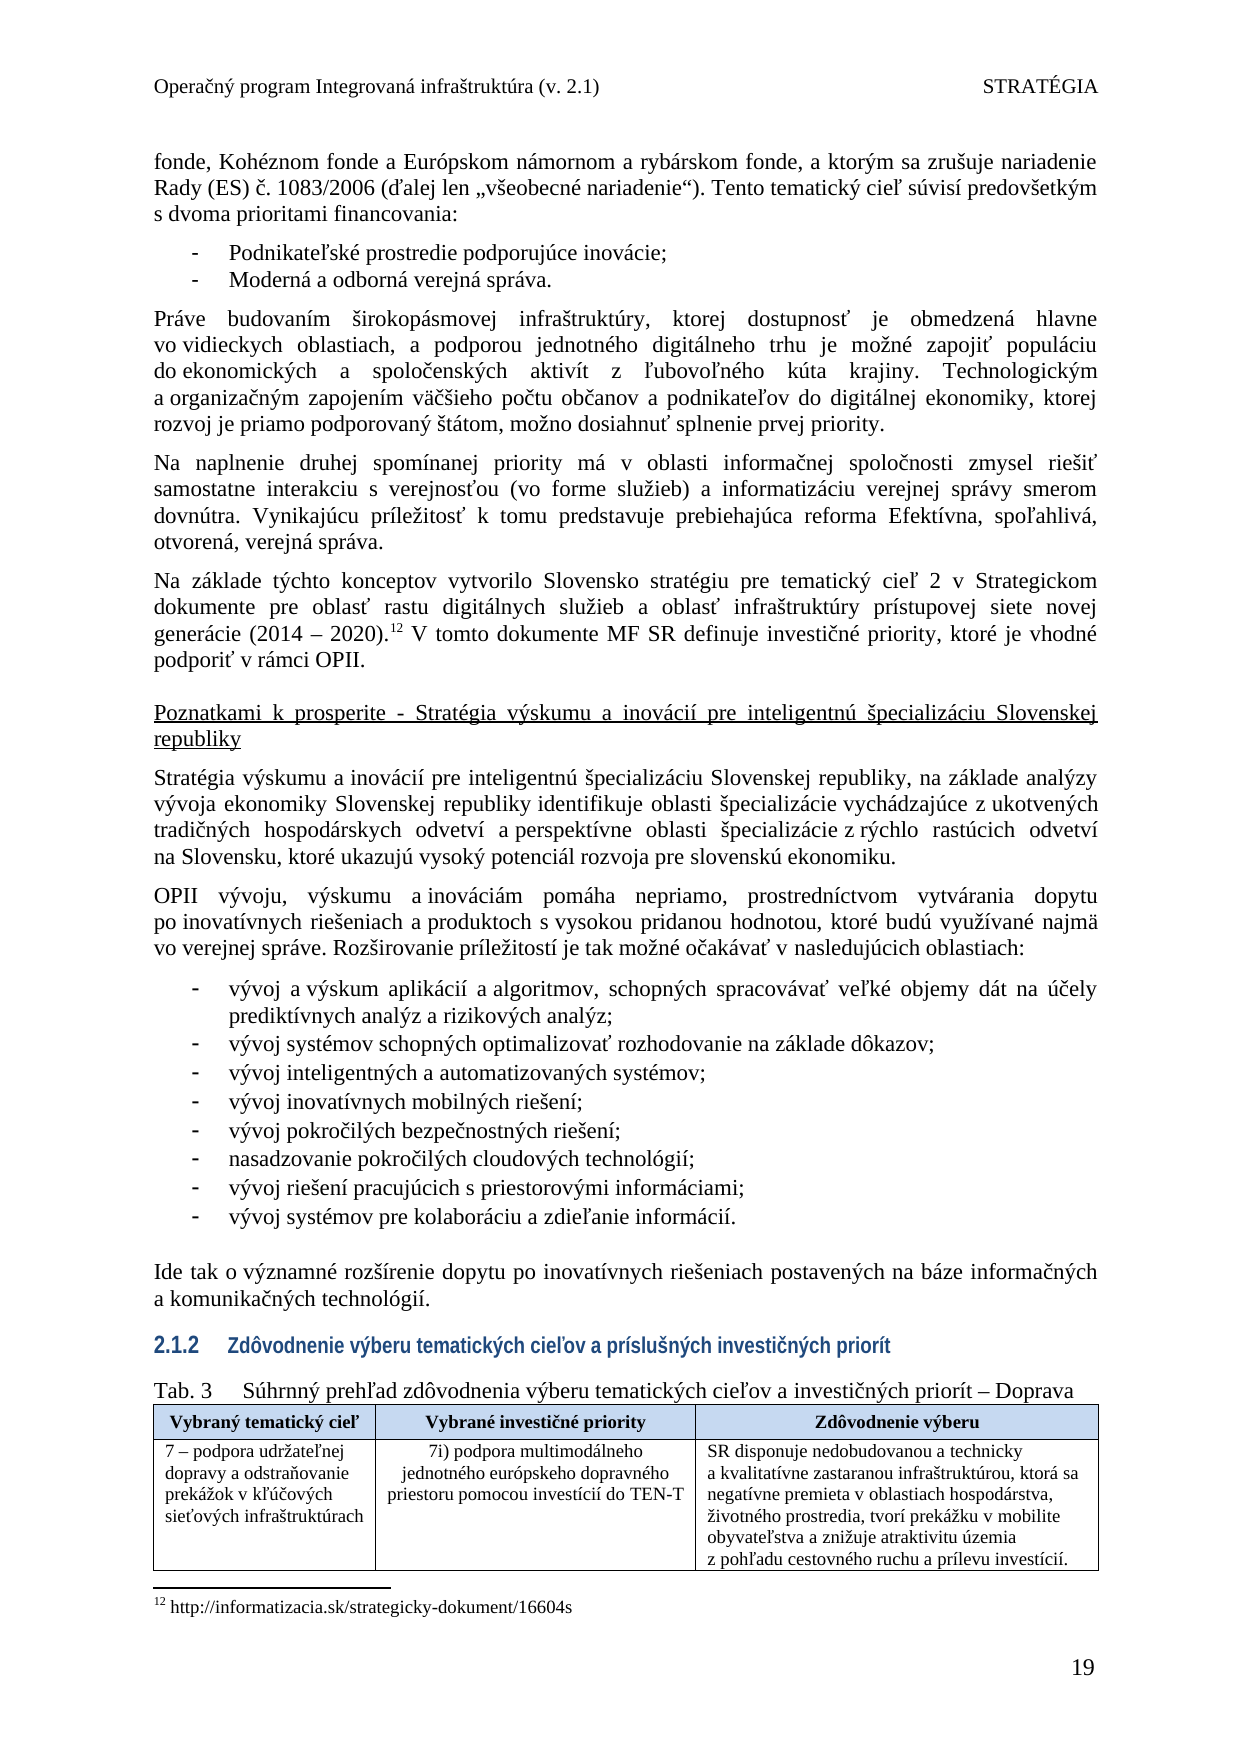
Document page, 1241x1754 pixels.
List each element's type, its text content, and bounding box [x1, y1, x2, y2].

text Na naplnenie druhej spomínanej priority má v oblasti informačnej spoločnosti zmysel riešiť samostatne interakciu s verejnosťou (vo forme služieb) a informatizáciu verejnej správy smerom dovnútra. Vynikajúcu príležitosť k tomu predstavuje prebiehajúca reforma Efektívna, spoľahlivá, otvorená, verejná správa. [153, 449, 1098, 554]
table_header Vybraný tematický cieľ [154, 1405, 375, 1439]
list vývoj inovatívnych mobilných riešení; [191, 1086, 1098, 1115]
list vývoj riešení pracujúcich s priestorovými informáciami; [191, 1172, 1098, 1201]
list Ide tak o významné rozšírenie dopytu po inovatívnych riešeniach postavených na báze informačných a komunikačných technológií. [153, 1258, 1098, 1311]
list vývoj systémov pre kolaboráciu a zdieľanie informácií. [191, 1201, 1098, 1230]
table_header Vybrané investičné priority [376, 1405, 695, 1439]
subtitle Zdôvodnenie výberu tematických cieľov a príslušných investičných priorít [153, 1330, 1098, 1358]
text Stratégia výskumu a inovácií pre inteligentnú špecializáciu Slovenskej republiky, na základe analýzy vývoja ekonomiky Slovenskej republiky identifikuje oblasti špecializácie vychádzajúce z ukotvených tradičných hospodárskych odvetví a perspektívne oblasti špecializácie z rýchlo rastúcich odvetví na Slovensku, ktoré ukazujú vysoký potenciál rozvoja pre slovenskú ekonomiku. [153, 764, 1098, 869]
list nasadzovanie pokročilých cloudových technológií; [191, 1143, 1098, 1172]
list vývoj systémov schopných optimalizovať rozhodovanie na základe dôkazov; [191, 1028, 1098, 1057]
list Moderná a odborná verejná správa. [191, 266, 1098, 292]
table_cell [696, 1440, 1098, 1569]
list vývoj inteligentných a automatizovaných systémov; [191, 1057, 1098, 1086]
list Poznatkami k prosperite - Stratégia výskumu a inovácií pre inteligentnú špecializáciu Slovenskej republiky [153, 722, 1098, 751]
list Podnikateľské prostredie podporujúce inovácie; [191, 239, 1098, 266]
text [153, 148, 1098, 227]
list Poznatkami k prosperite - Stratégia výskumu a inovácií pre inteligentnú špecializáciu Slovenskej republiky [153, 699, 1098, 721]
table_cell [154, 1440, 375, 1569]
list vývoj pokročilých bezpečnostných riešení; [191, 1115, 1098, 1143]
text Práve budovaním širokopásmovej infraštruktúry, ktorej dostupnosť je obmedzená hlavne vo vidieckych oblastiach, a podporou jednotného digitálneho trhu je možné zapojiť populáciu do ekonomických a spoločenských aktivít z ľubovoľného kúta krajiny. Technologickým a organizačným zapojením väčšieho počtu občanov a podnikateľov do digitálnej ekonomiky, ktorej rozvoj je priamo podporovaný štátom, možno dosiahnuť splnenie prvej priority. [153, 305, 1098, 436]
text Súhrnný prehľad zdôvodnenia výberu tematických cieľov a investičných priorít – Doprava [153, 1377, 1098, 1404]
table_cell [376, 1440, 695, 1569]
table_header Zdôvodnenie výberu [696, 1405, 1098, 1439]
text OPII vývoju, výskumu a inováciám pomáha nepriamo, prostredníctvom vytvárania dopytu po inovatívnych riešeniach a produktoch s vysokou pridanou hodnotou, ktoré budú využívané najmä vo verejnej správe. Rozširovanie príležitostí je tak možné očakávať v nasledujúcich oblastiach: [153, 882, 1098, 961]
list Na základe týchto konceptov vytvorilo Slovensko stratégiu pre tematický cieľ 2 v Strategickom dokumente pre oblasť rastu digitálnych služieb a oblasť infraštruktúry prístupovej siete novej generácie (2014 – 2020). V tomto dokumente MF SR definuje investičné priority, ktoré je vhodné podporiť v rámci OPII. [153, 567, 1098, 672]
list vývoj a výskum aplikácií a algoritmov, schopných spracovávať veľké objemy dát na účely prediktívnych analýz a rizikových analýz; [191, 973, 1098, 1028]
